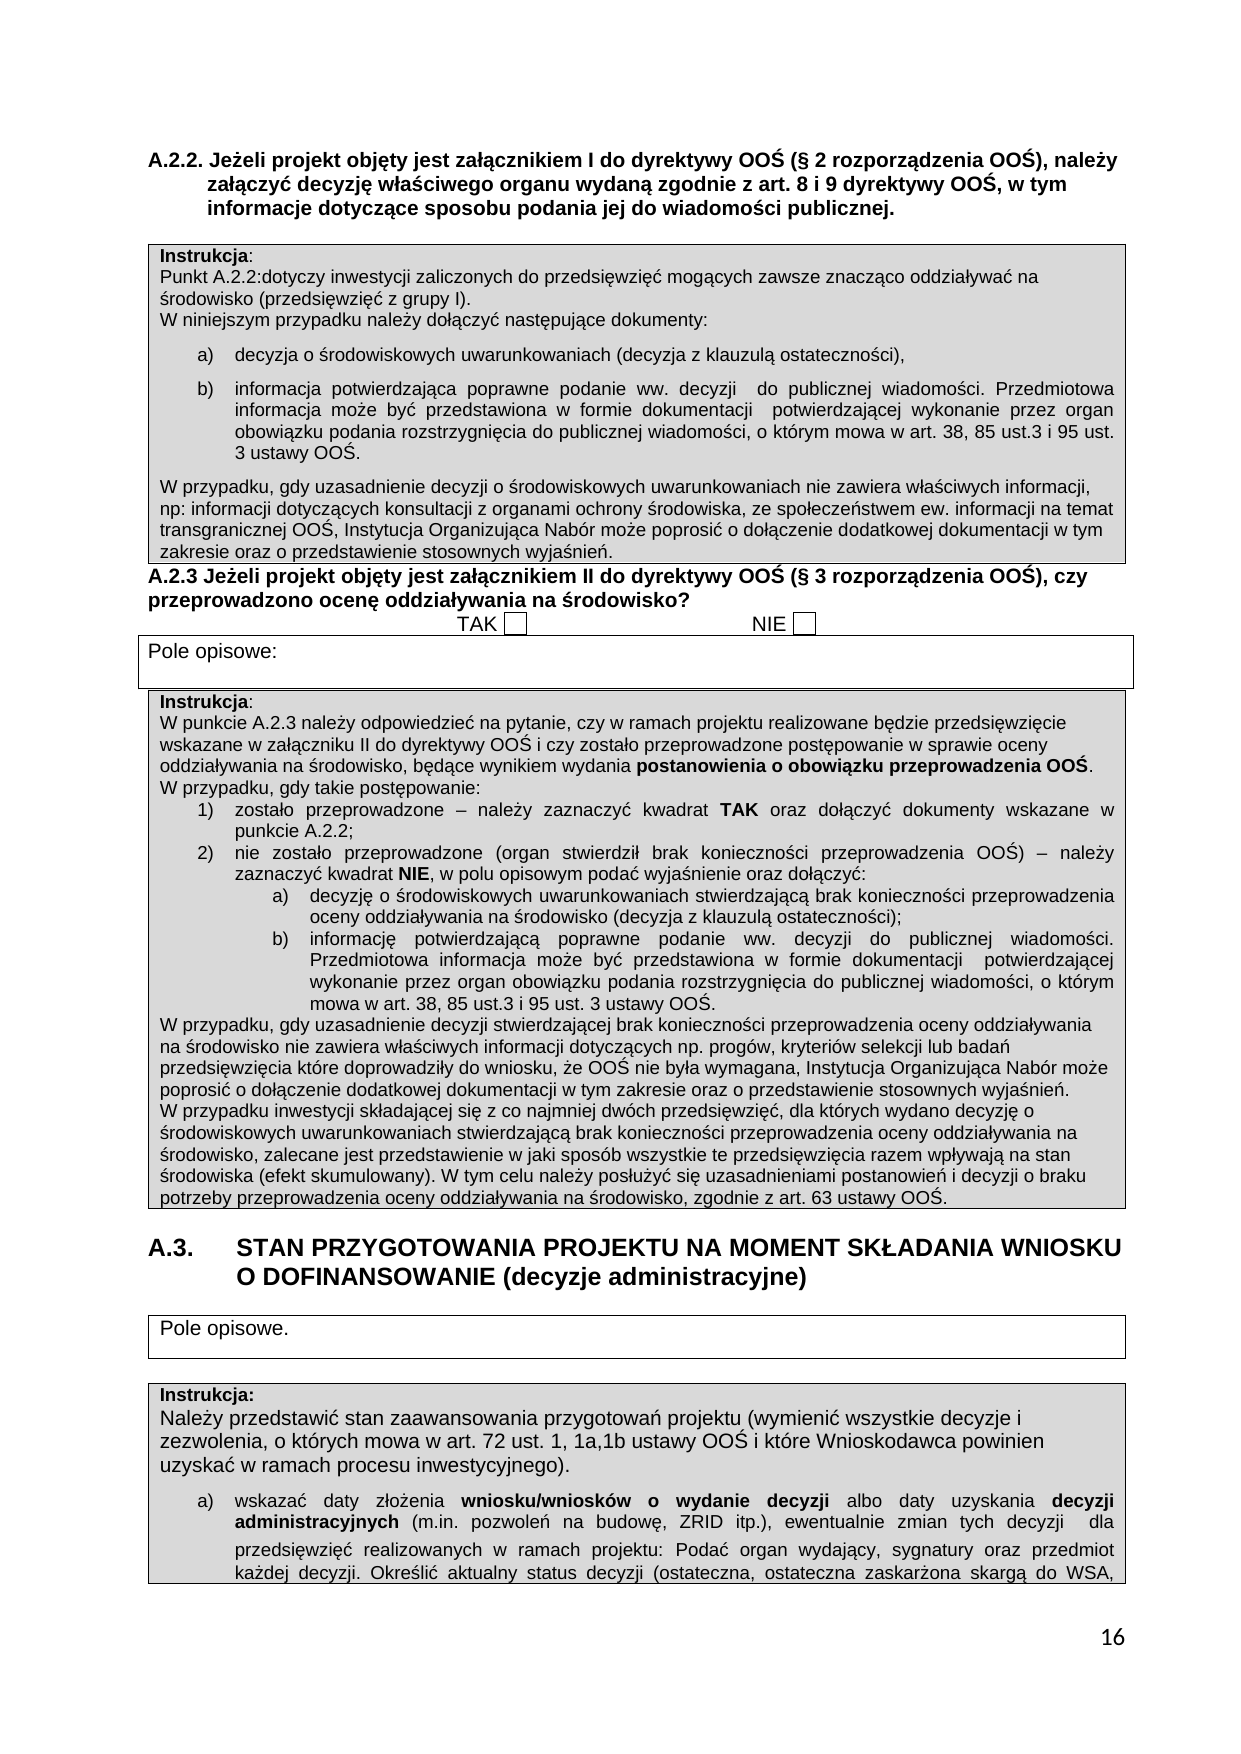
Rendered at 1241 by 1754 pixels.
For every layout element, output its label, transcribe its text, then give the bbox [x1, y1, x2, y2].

text A.3. STAN PRZYGOTOWANIA PROJEKTU NA MOMENT SKŁADANIA WNIOSKU O DOFINANSOWANIE (decyzje administracyjne) [148, 1233, 1125, 1291]
table_header Instrukcja: Punkt A.2.2:dotyczy inwestycji zaliczonych do przedsięwzięć mogących zawsze znacząco oddziaływać na środowisko (przedsięwzięć z grupy I). W niniejszym przypadku należy dołączyć następujące dokumenty: decyzja o środowiskowych uwarunkowaniach (decyzja z klauzulą ostateczności), informacja potwierdzająca poprawne podanie ww. decyzji do publicznej wiadomości. Przedmiotowa informacja może być przedstawiona w formie dokumentacji potwierdzającej wykonanie przez organ obowiązku podania rozstrzygnięcia do publicznej wiadomości, o którym mowa w art. 38, 85 ust.3 i 95 ust. 3 ustawy OOŚ. W przypadku, gdy uzasadnienie decyzji o środowiskowych uwarunkowaniach nie zawiera właściwych informacji, np: informacji dotyczących konsultacji z organami ochrony środowiska, ze społeczeństwem ew. informacji na temat transgranicznej OOŚ, Instytucja Organizująca Nabór może poprosić o dołączenie dodatkowej dokumentacji w tym zakresie oraz o przedstawienie stosownych wyjaśnień. [149, 245, 1125, 562]
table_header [149, 1384, 1125, 1583]
text A.2.2. Jeżeli projekt objęty jest załącznikiem I do dyrektywy OOŚ (§ 2 rozporządzenia OOŚ), należy załączyć decyzję właściwego organu wydaną zgodnie z art. 8 i 9 dyrektywy OOŚ, w tym informacje dotyczące sposobu podania jej do wiadomości publicznej. [148, 148, 1125, 219]
text Pole opisowe: [139, 636, 1133, 662]
table_header Instrukcja: W punkcie A.2.3 należy odpowiedzieć na pytanie, czy w ramach projektu realizowane będzie przedsięwzięcie wskazane w załączniku II do dyrektywy OOŚ i czy zostało przeprowadzone postępowanie w sprawie oceny oddziaływania na środowisko, będące wynikiem wydania postanowienia o obowiązku przeprowadzenia OOŚ. W przypadku, gdy takie postępowanie: zostało przeprowadzone – należy zaznaczyć kwadrat TAK oraz dołączyć dokumenty wskazane w punkcie A.2.2; nie zostało przeprowadzone (organ stwierdził brak konieczności przeprowadzenia OOŚ) – należy zaznaczyć kwadrat NIE, w polu opisowym podać wyjaśnienie oraz dołączyć: decyzję o środowiskowych uwarunkowaniach stwierdzającą brak konieczności przeprowadzenia oceny oddziaływania na środowisko (decyzja z klauzulą ostateczności); informację potwierdzającą poprawne podanie ww. decyzji do publicznej wiadomości. Przedmiotowa informacja może być przedstawiona w formie dokumentacji potwierdzającej wykonanie przez organ obowiązku podania rozstrzygnięcia do publicznej wiadomości, o którym mowa w art. 38, 85 ust.3 i 95 ust. 3 ustawy OOŚ. W przypadku, gdy uzasadnienie decyzji stwierdzającej brak konieczności przeprowadzenia oceny oddziaływania na środowisko nie zawiera właściwych informacji dotyczących np. progów, kryteriów selekcji lub badań przedsięwzięcia które doprowadziły do wniosku, że OOŚ nie była wymagana, Instytucja Organizująca Nabór może poprosić o dołączenie dodatkowej dokumentacji w tym zakresie oraz o przedstawienie stosownych wyjaśnień. W przypadku inwestycji składającej się z co najmniej dwóch przedsięwzięć, dla których wydano decyzję o środowiskowych uwarunkowaniach stwierdzającą brak konieczności przeprowadzenia oceny oddziaływania na środowisko, zalecane jest przedstawienie w jaki sposób wszystkie te przedsięwzięcia razem wpływają na stan środowiska (efekt skumulowany). W tym celu należy posłużyć się uzasadnieniami postanowień i decyzji o braku potrzeby przeprowadzenia oceny oddziaływania na środowisko, zgodnie z art. 63 ustawy OOŚ. [149, 691, 1125, 1208]
text A.2.3 Jeżeli projekt objęty jest załącznikiem II do dyrektywy OOŚ (§ 3 rozporządzenia OOŚ), czy przeprowadzono ocenę oddziaływania na środowisko? [148, 564, 1125, 611]
table_header Pole opisowe. [149, 1316, 1125, 1358]
text TAK NIE [148, 611, 1125, 635]
